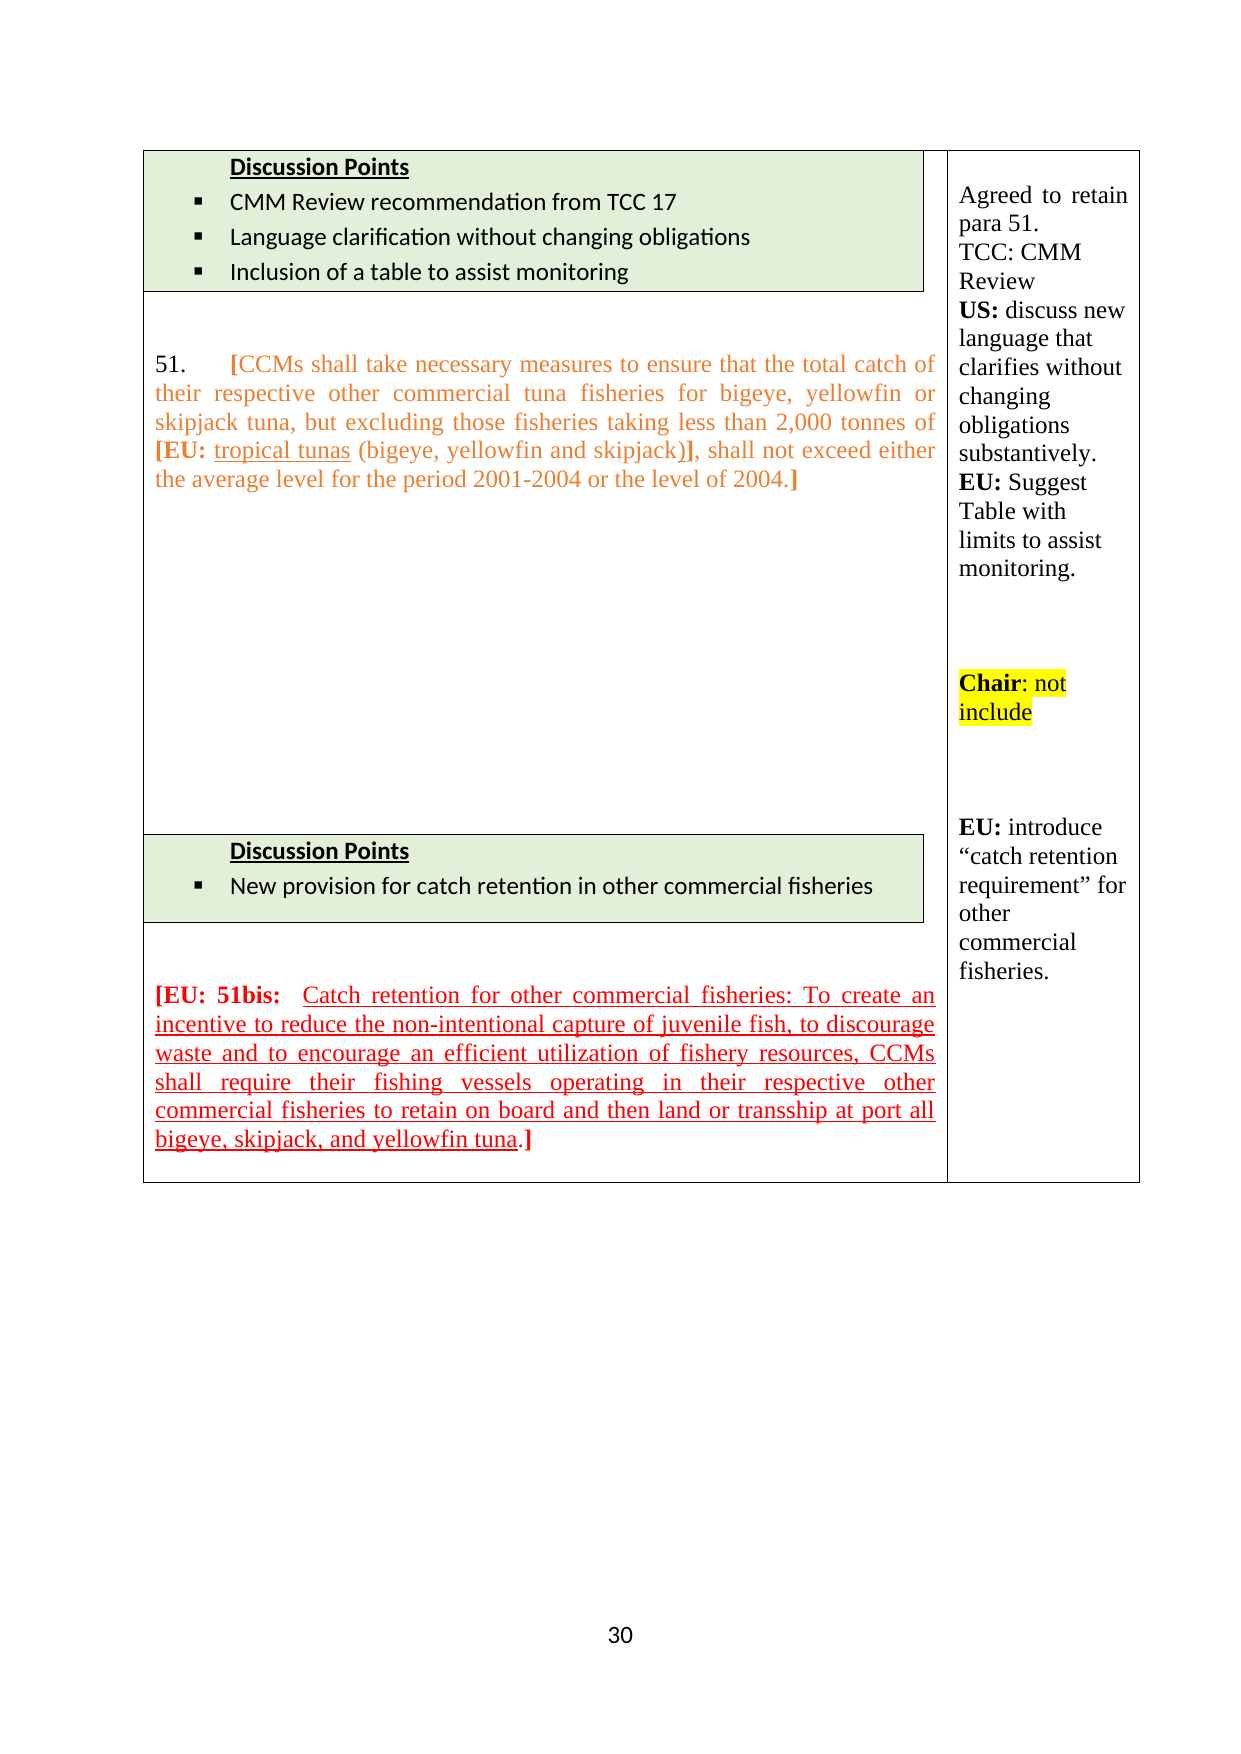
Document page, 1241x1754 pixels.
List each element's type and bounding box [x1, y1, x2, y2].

table_cell [948, 151, 1139, 1182]
table_cell [144, 151, 947, 1182]
